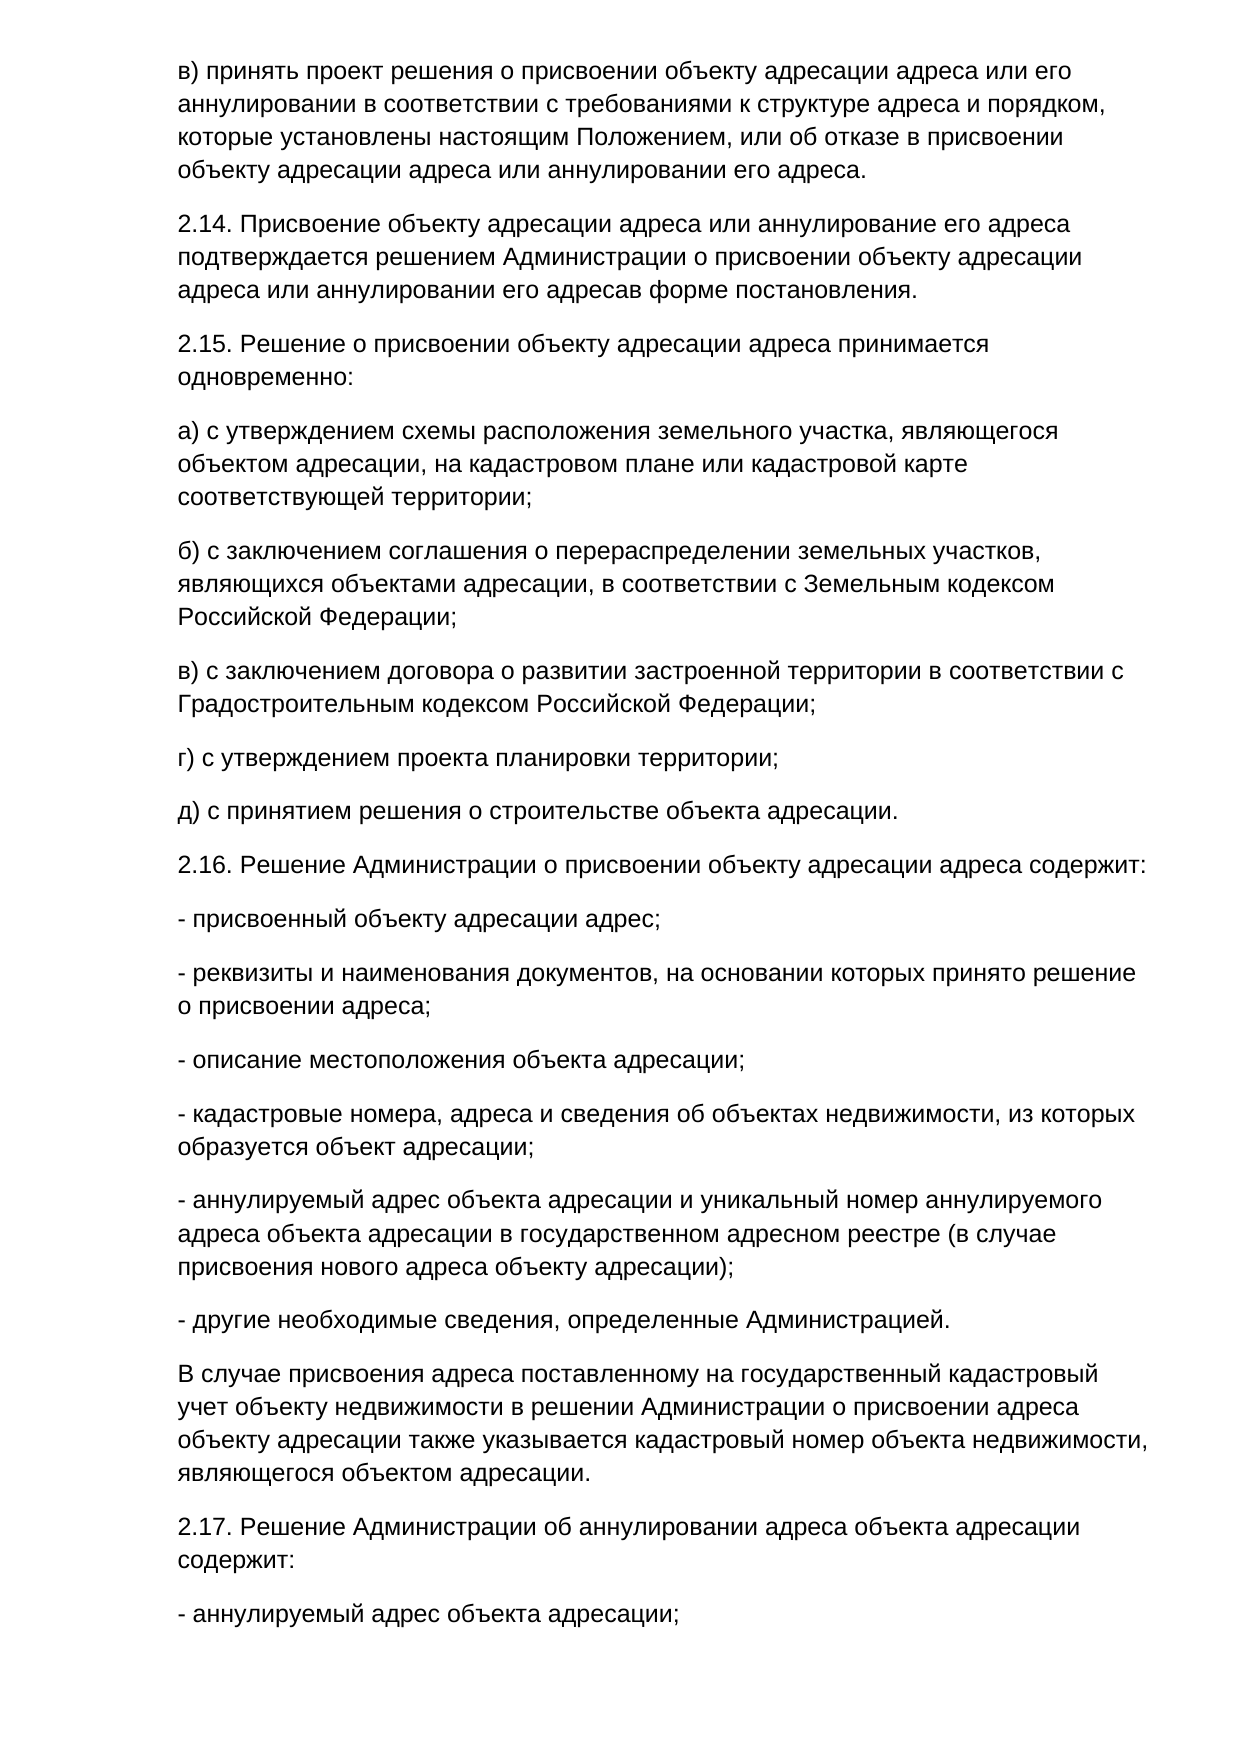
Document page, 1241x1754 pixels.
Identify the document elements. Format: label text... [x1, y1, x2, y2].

text - кадастровые номера, адреса и сведения об объектах недвижимости, из которых образуется объект адресации; [177, 1099, 1152, 1160]
text - аннулируемый адрес объекта адресации и уникальный номер аннулируемого адреса объекта адресации в государственном адресном реестре (в случае присвоения нового адреса объекту адресации); [177, 1186, 1152, 1280]
text - реквизиты и наименования документов, на основании которых принято решение о присвоении адреса; [177, 958, 1152, 1020]
text 2.16. Решение Администрации о присвоении объекту адресации адреса содержит: [177, 850, 1152, 879]
text б) с заключением соглашения о перераспределении земельных участков, являющихся объектами адресации, в соответствии с Земельным кодексом Российской Федерации; [177, 536, 1152, 631]
text - аннулируемый адрес объекта адресации; [177, 1599, 1152, 1628]
text - присвоенный объекту адресации адрес; [177, 904, 1152, 933]
text в) принять проект решения о присвоении объекту адресации адреса или его аннулировании в соответствии с требованиями к структуре адреса и порядком, которые установлены настоящим Положением, или об отказе в присвоении объекту адресации адреса или аннулировании его адреса. [177, 56, 1152, 184]
text 2.17. Решение Администрации об аннулировании адреса объекта адресации содержит: [177, 1512, 1152, 1574]
text а) с утверждением схемы расположения земельного участка, являющегося объектом адресации, на кадастровом плане или кадастровой карте соответствующей территории; [177, 416, 1152, 511]
text д) с принятием решения о строительстве объекта адресации. [177, 796, 1152, 825]
text в) с заключением договора о развитии застроенной территории в соответствии с Градостроительным кодексом Российской Федерации; [177, 656, 1152, 717]
text - описание местоположения объекта адресации; [177, 1045, 1152, 1073]
text г) с утверждением проекта планировки территории; [177, 742, 1152, 771]
text В случае присвоения адреса поставленному на государственный кадастровый учет объекту недвижимости в решении Администрации о присвоении адреса объекту адресации также указывается кадастровый номер объекта недвижимости, являющегося объектом адресации. [177, 1359, 1152, 1487]
text 2.15. Решение о присвоении объекту адресации адреса принимается одновременно: [177, 329, 1152, 391]
text - другие необходимые сведения, определенные Администрацией. [177, 1305, 1152, 1334]
text 2.14. Присвоение объекту адресации адреса или аннулирование его адреса подтверждается решением Администрации о присвоении объекту адресации адреса или аннулировании его адресав форме постановления. [177, 209, 1152, 304]
